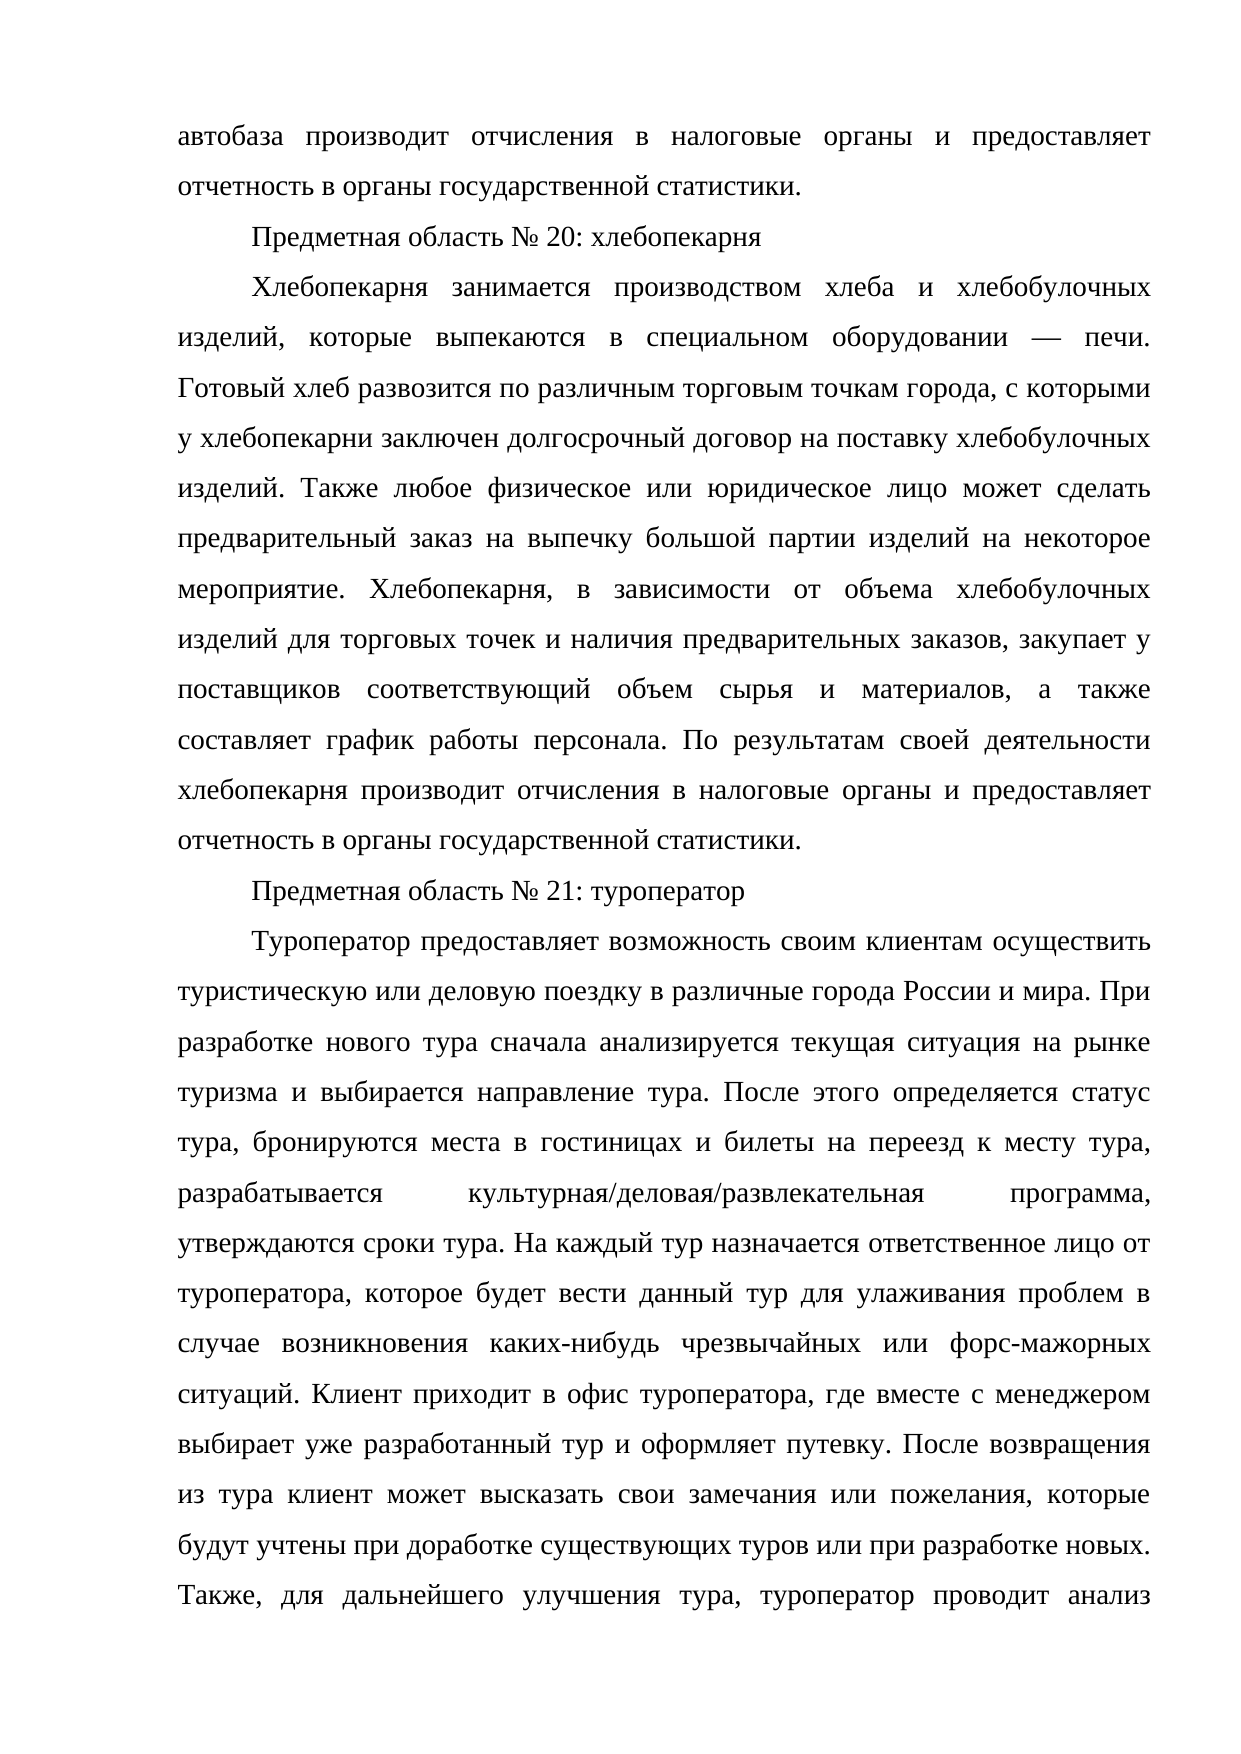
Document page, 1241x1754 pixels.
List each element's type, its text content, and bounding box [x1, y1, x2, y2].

text Хлебопекарня занимается производством хлеба и хлебобулочных изделий, которые выпекаются в специальном оборудовании — печи. Готовый хлеб развозится по различным торговым точкам города, с которыми у хлебопекарни заключен долгосрочный договор на поставку хлебобулочных изделий. Также любое физическое или юридическое лицо может сделать предварительный заказ на выпечку большой партии изделий на некоторое мероприятие. Хлебопекарня, в зависимости от объема хлебобулочных изделий для торговых точек и наличия предварительных заказов, закупает у поставщиков соответствующий объем сырья и материалов, а также составляет график работы персонала. По результатам своей деятельности хлебопекарня производит отчисления в налоговые органы и предоставляет отчетность в органы государственной статистики. [177, 269, 1152, 856]
text Предметная область № 20: хлебопекарня [177, 219, 1152, 252]
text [177, 923, 1152, 1611]
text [177, 118, 1152, 202]
text Предметная область № 21: туроператор [177, 873, 1152, 906]
